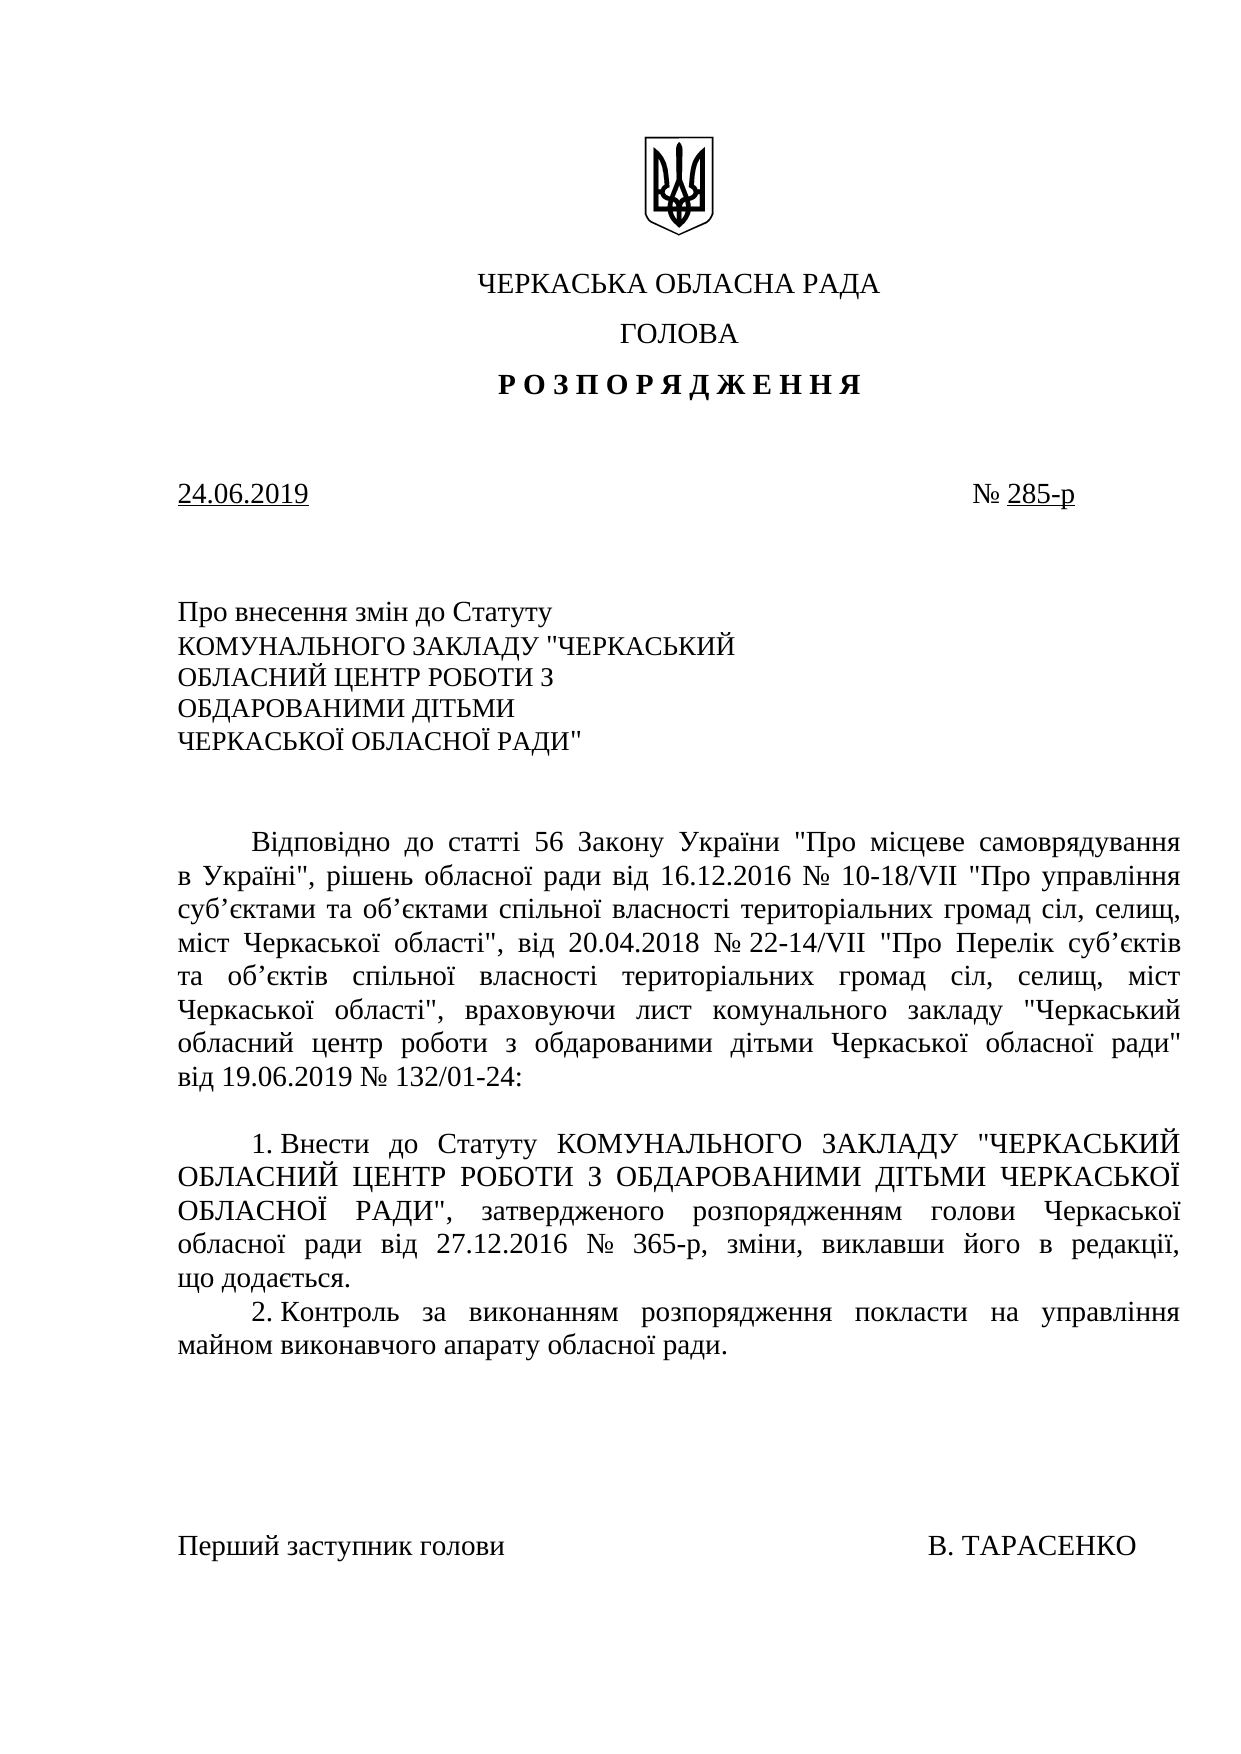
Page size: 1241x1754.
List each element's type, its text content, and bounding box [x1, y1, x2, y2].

text 24.06.2019 № 285-р [177, 476, 1181, 509]
text 2. Контроль за виконанням розпорядження покласти на управління майном виконавчого апарату обласної ради. [177, 1294, 1181, 1361]
text Черкаської обласної ради" [177, 723, 1181, 757]
text ЧЕРКАСЬКА ОБЛАСНА РАДА [177, 266, 1181, 300]
text 1. Внести до Статуту КОМУНАЛЬНОГО ЗАКЛАДУ "ЧЕРКАСЬКИЙ ОБЛАСНИЙ ЦЕНТР РОБОТИ З ОБДАРОВАНИМИ ДІТЬМИ ЧЕРКАСЬКОЇ ОБЛАСНОЇ РАДИ", затвердженого розпорядженням голови Черкаської обласної ради від 27.12.2016 № 365-р, зміни, виклавши його в редакції, що додається. [177, 1126, 1181, 1294]
text ГОЛОВА [177, 317, 1181, 350]
text КОМУНАЛЬНОГО ЗАКЛАДУ "ЧЕРКАСЬКИЙ [177, 628, 1181, 661]
picture [622, 118, 736, 254]
text Р О З П О Р Я Д Ж Е Н Н Я [177, 367, 1181, 400]
text Перший заступник голови В. ТАРАСЕНКО [177, 1528, 1181, 1562]
text ОБДАРОВАНИМИ ДІТЬМИ [177, 692, 1181, 723]
text Про внесення змін до Статуту [177, 594, 1181, 628]
text Відповідно до статті 56 Закону України "Про місцеве самоврядування в Україні", рішень обласної ради від 16.12.2016 № 10-18/VIІ "Про управління суб’єктами та об’єктами спільної власності територіальних громад сіл, селищ, міст Черкаської області", від 20.04.2018 № 22-14/VIІ "Про Перелік суб’єктів та об’єктів спільної власності територіальних громад сіл, селищ, міст Черкаської області", враховуючи лист комунального закладу "Черкаський обласний центр роботи з обдарованими дітьми Черкаської обласної ради" від 19.06.2019 № 132/01-24: [177, 824, 1182, 1092]
text ОБЛАСНИЙ ЦЕНТР РОБОТИ З [177, 661, 1181, 692]
